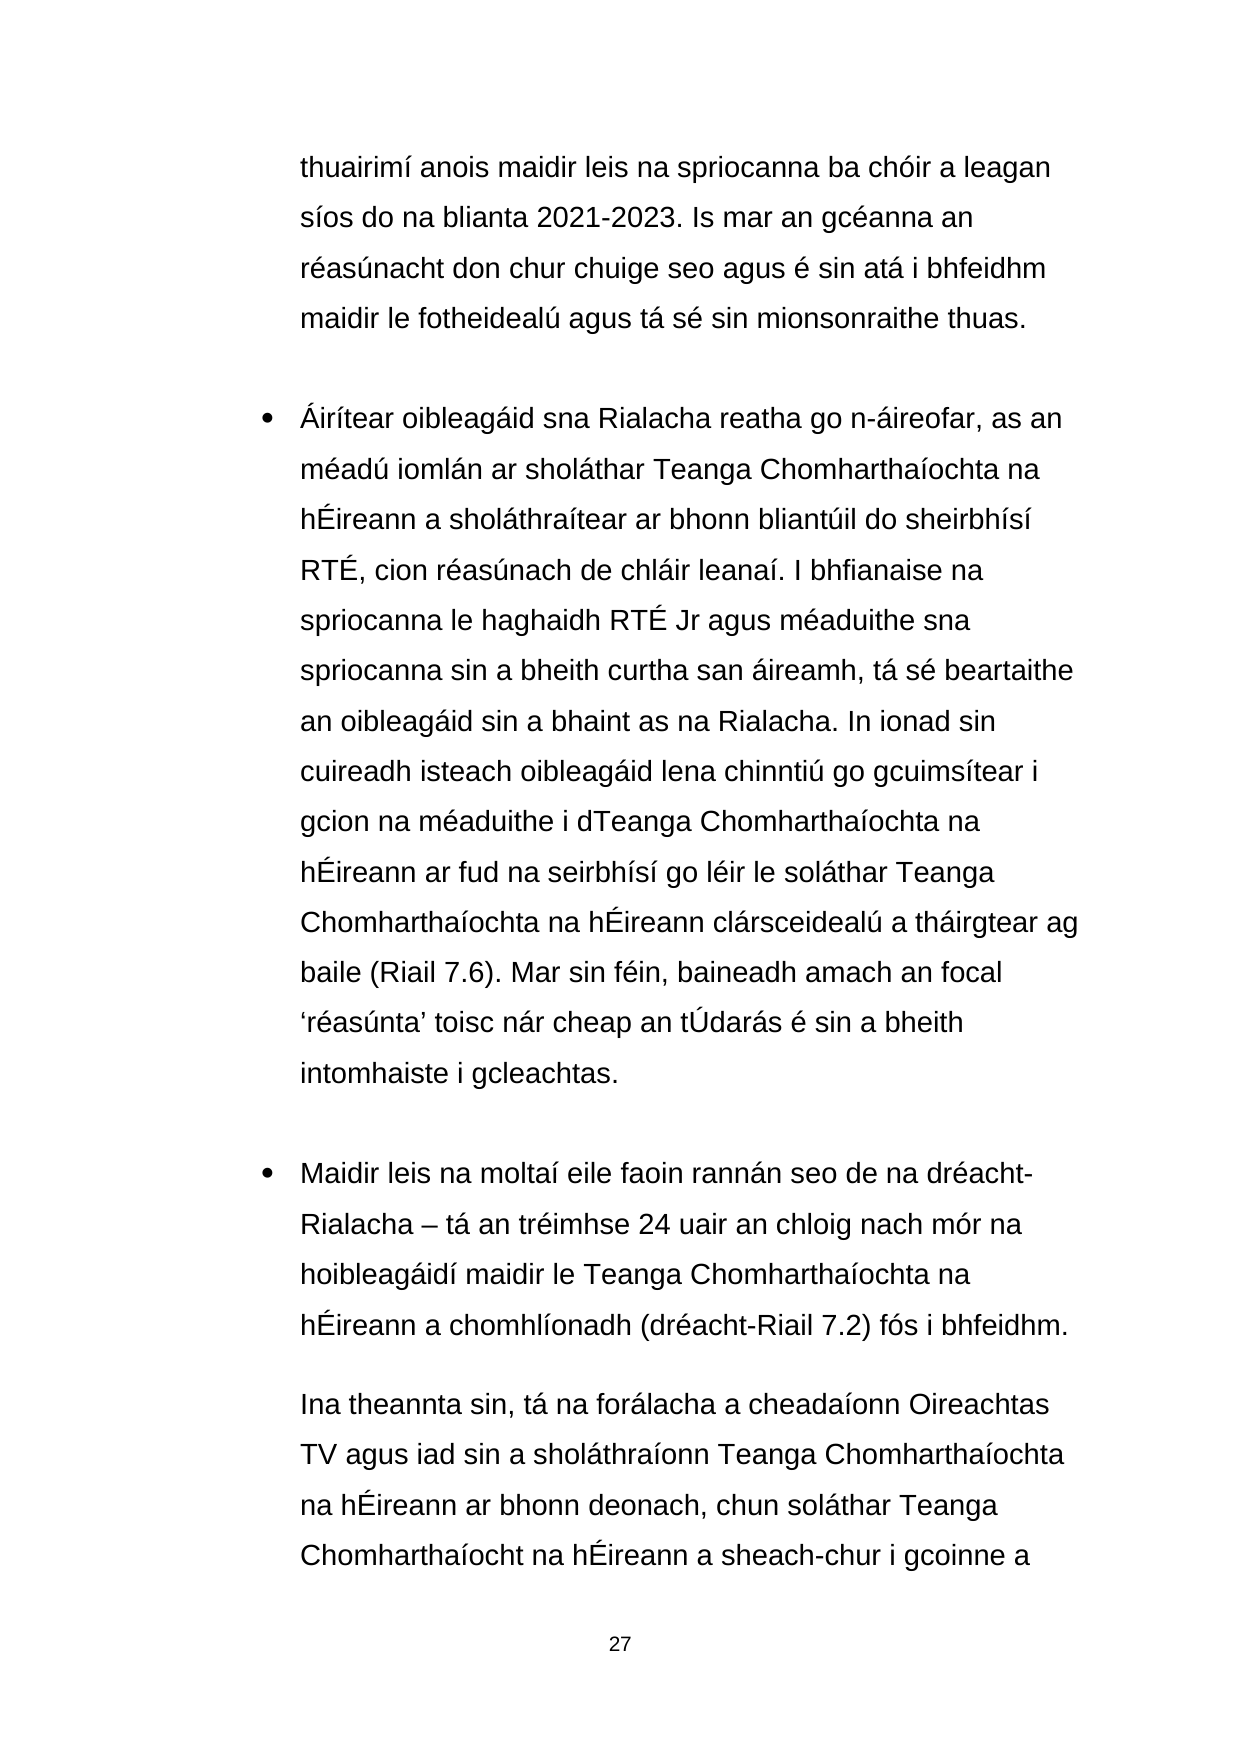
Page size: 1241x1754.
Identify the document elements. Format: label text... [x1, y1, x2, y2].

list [262, 150, 1090, 334]
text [300, 1387, 1090, 1572]
list Maidir leis na moltaí eile faoin rannán seo de na dréacht-Rialacha – tá an tréimhse 24 uair an chloig nach mór na hoibleagáidí maidir le Teanga Chomharthaíochta na hÉireann a chomhlíonadh (dréacht-Riail 7.2) fós i bhfeidhm. [262, 1156, 1090, 1341]
list Áirítear oibleagáid sna Rialacha reatha go n-áireofar, as an méadú iomlán ar sholáthar Teanga Chomharthaíochta na hÉireann a sholáthraítear ar bhonn bliantúil do sheirbhísí RTÉ, cion réasúnach de chláir leanaí. I bhfianaise na spriocanna le haghaidh RTÉ Jr agus méaduithe sna spriocanna sin a bheith curtha san áireamh, tá sé beartaithe an oibleagáid sin a bhaint as na Rialacha. In ionad sin cuireadh isteach oibleagáid lena chinntiú go gcuimsítear i gcion na méaduithe i dTeanga Chomharthaíochta na hÉireann ar fud na seirbhísí go léir le soláthar Teanga Chomharthaíochta na hÉireann clársceidealú a tháirgtear ag baile (Riail 7.6). Mar sin féin, baineadh amach an focal ‘réasúnta’ toisc nár cheap an tÚdarás é sin a bheith intomhaiste i gcleachtas. [262, 402, 1090, 1089]
